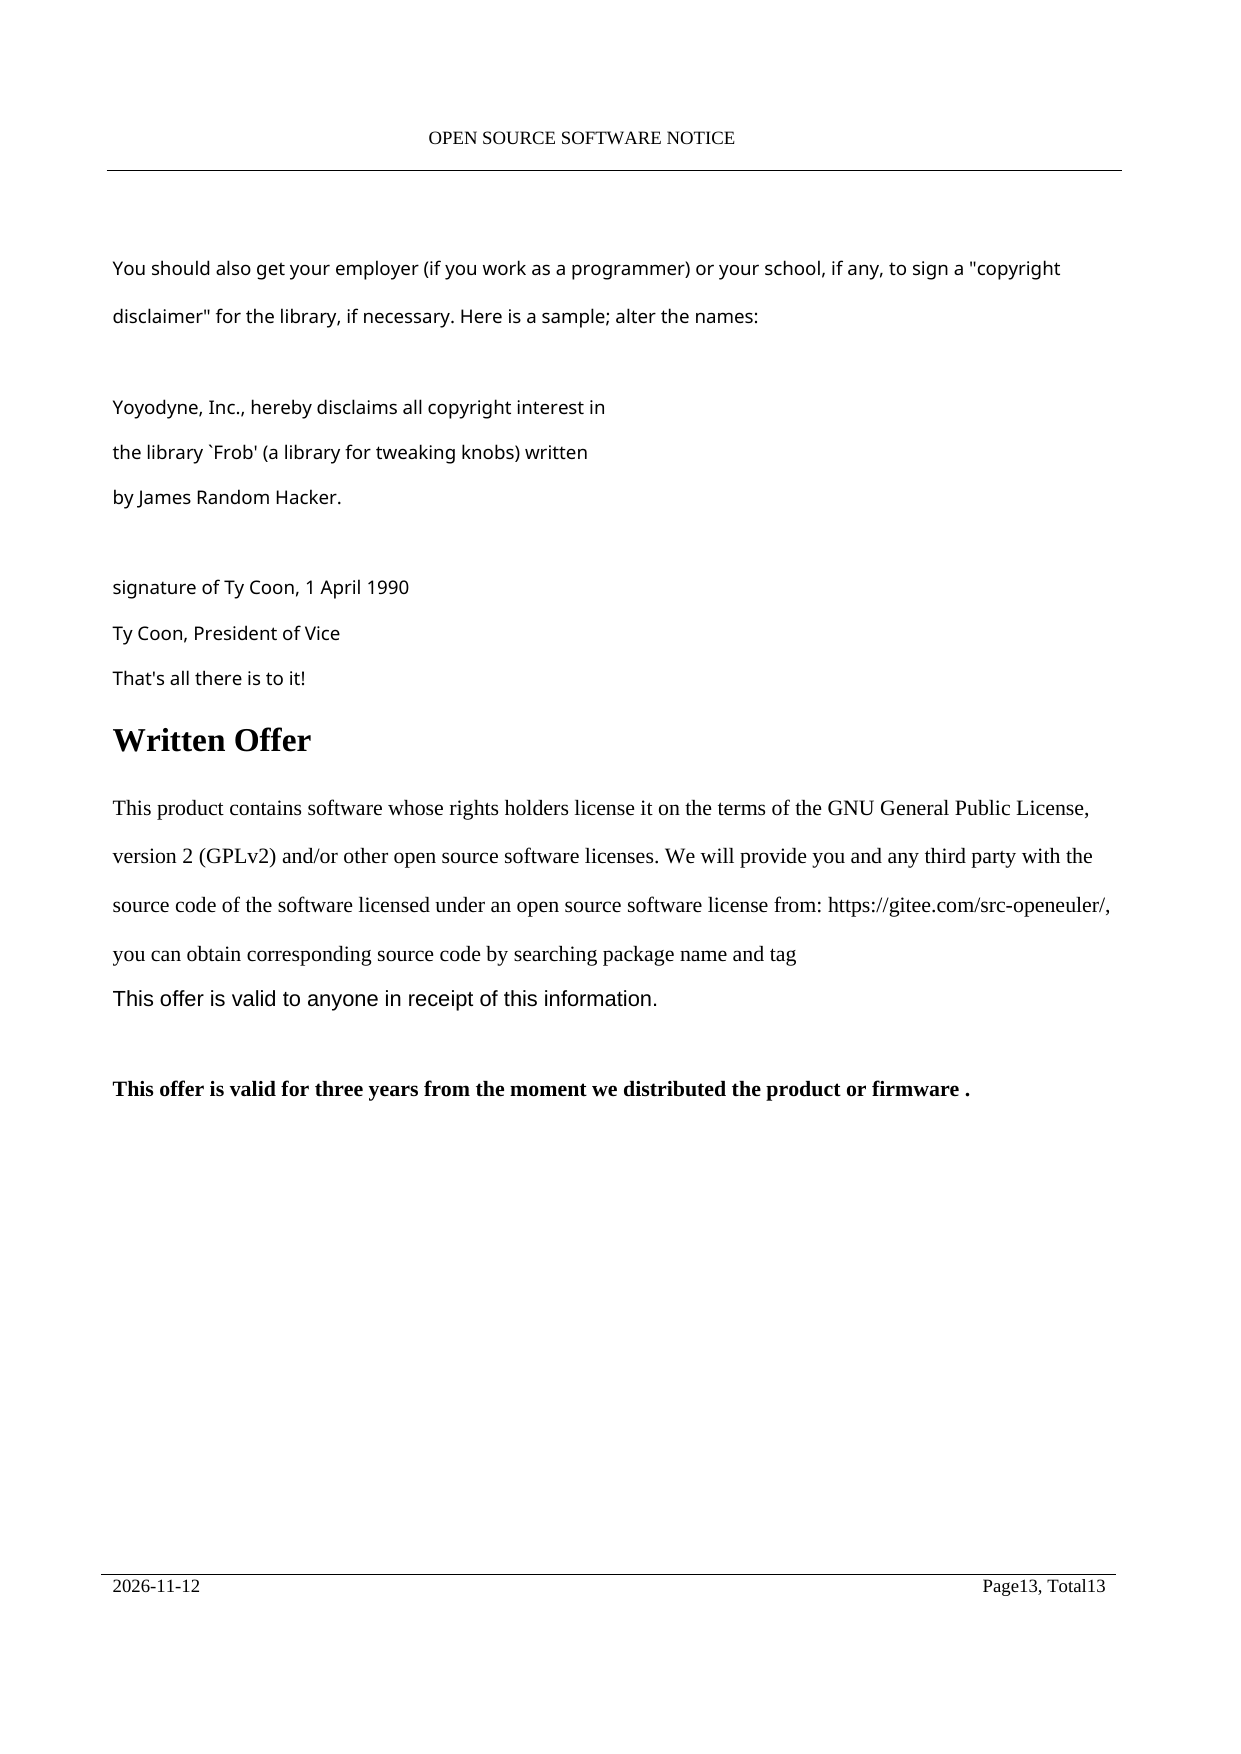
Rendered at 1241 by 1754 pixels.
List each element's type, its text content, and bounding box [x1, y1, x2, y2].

text Written Offer [112, 707, 1128, 772]
text Yoyodyne, Inc., hereby disclaims all copyright interest in [112, 391, 1128, 423]
text Ty Coon, President of Vice [112, 616, 1128, 649]
text You should also get your employer (if you work as a programmer) or your school, if any, to sign a "copyright disclaimer" for the library, if necessary. Here is a sample; alter the names: [112, 251, 1128, 333]
text signature of Ty Coon, 1 April 1990 [112, 571, 1128, 604]
text This offer is valid to anyone in receipt of this information. [112, 982, 1128, 1015]
text This offer is valid for three years from the moment we distributed the product or firmware . [112, 1073, 1128, 1105]
text This product contains software whose rights holders license it on the terms of the GNU General Public License, version 2 (GPLv2) and/or other open source software licenses. We will provide you and any third party with the source code of the software licensed under an open source software license from: https://gitee.com/src-openeuler/, you can obtain corresponding source code by searching package name and tag [112, 791, 1128, 970]
text by James Random Hacker. [112, 481, 1128, 513]
text That's all there is to it! [112, 662, 1128, 694]
text the library `Frob' (a library for tweaking knobs) written [112, 436, 1128, 468]
